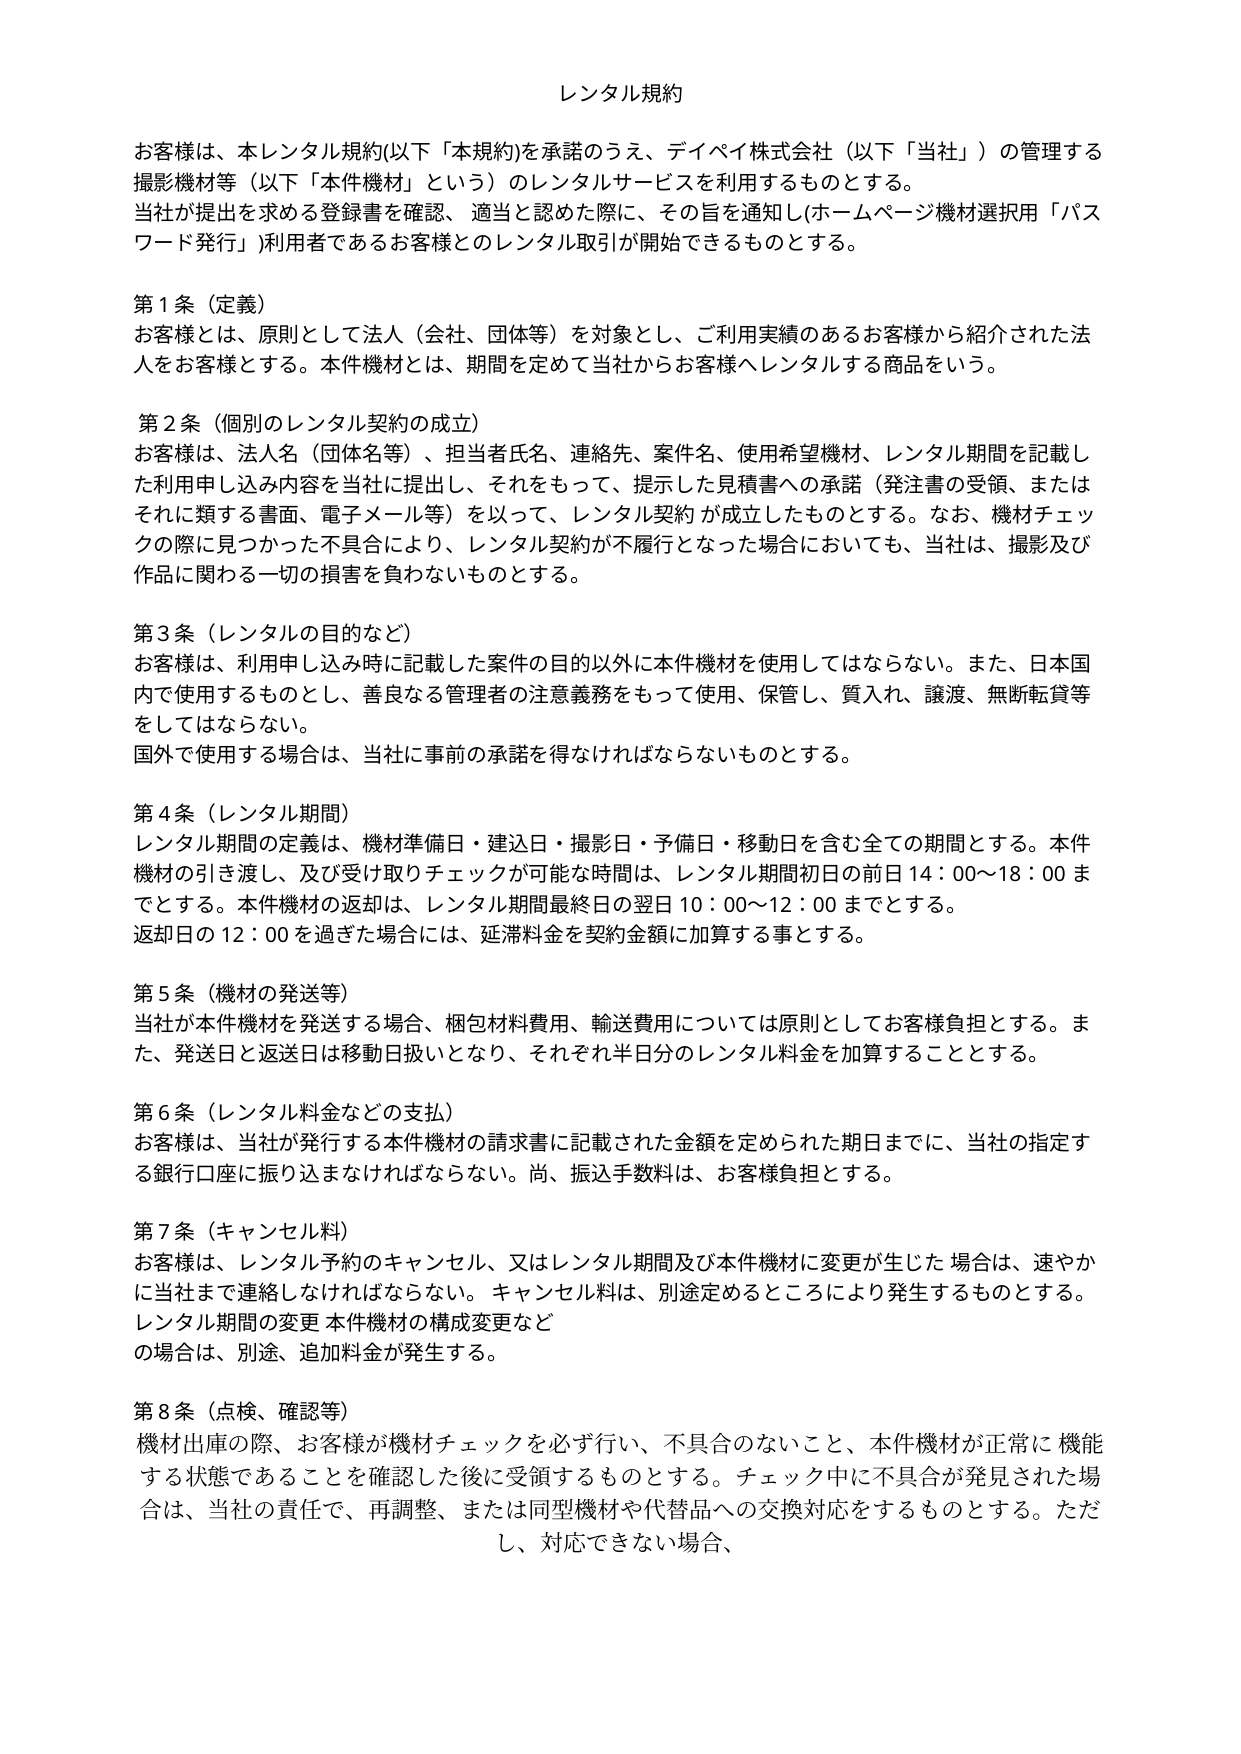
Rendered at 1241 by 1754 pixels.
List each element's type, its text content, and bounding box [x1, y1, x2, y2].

text レンタル規約 [133, 77, 1107, 107]
